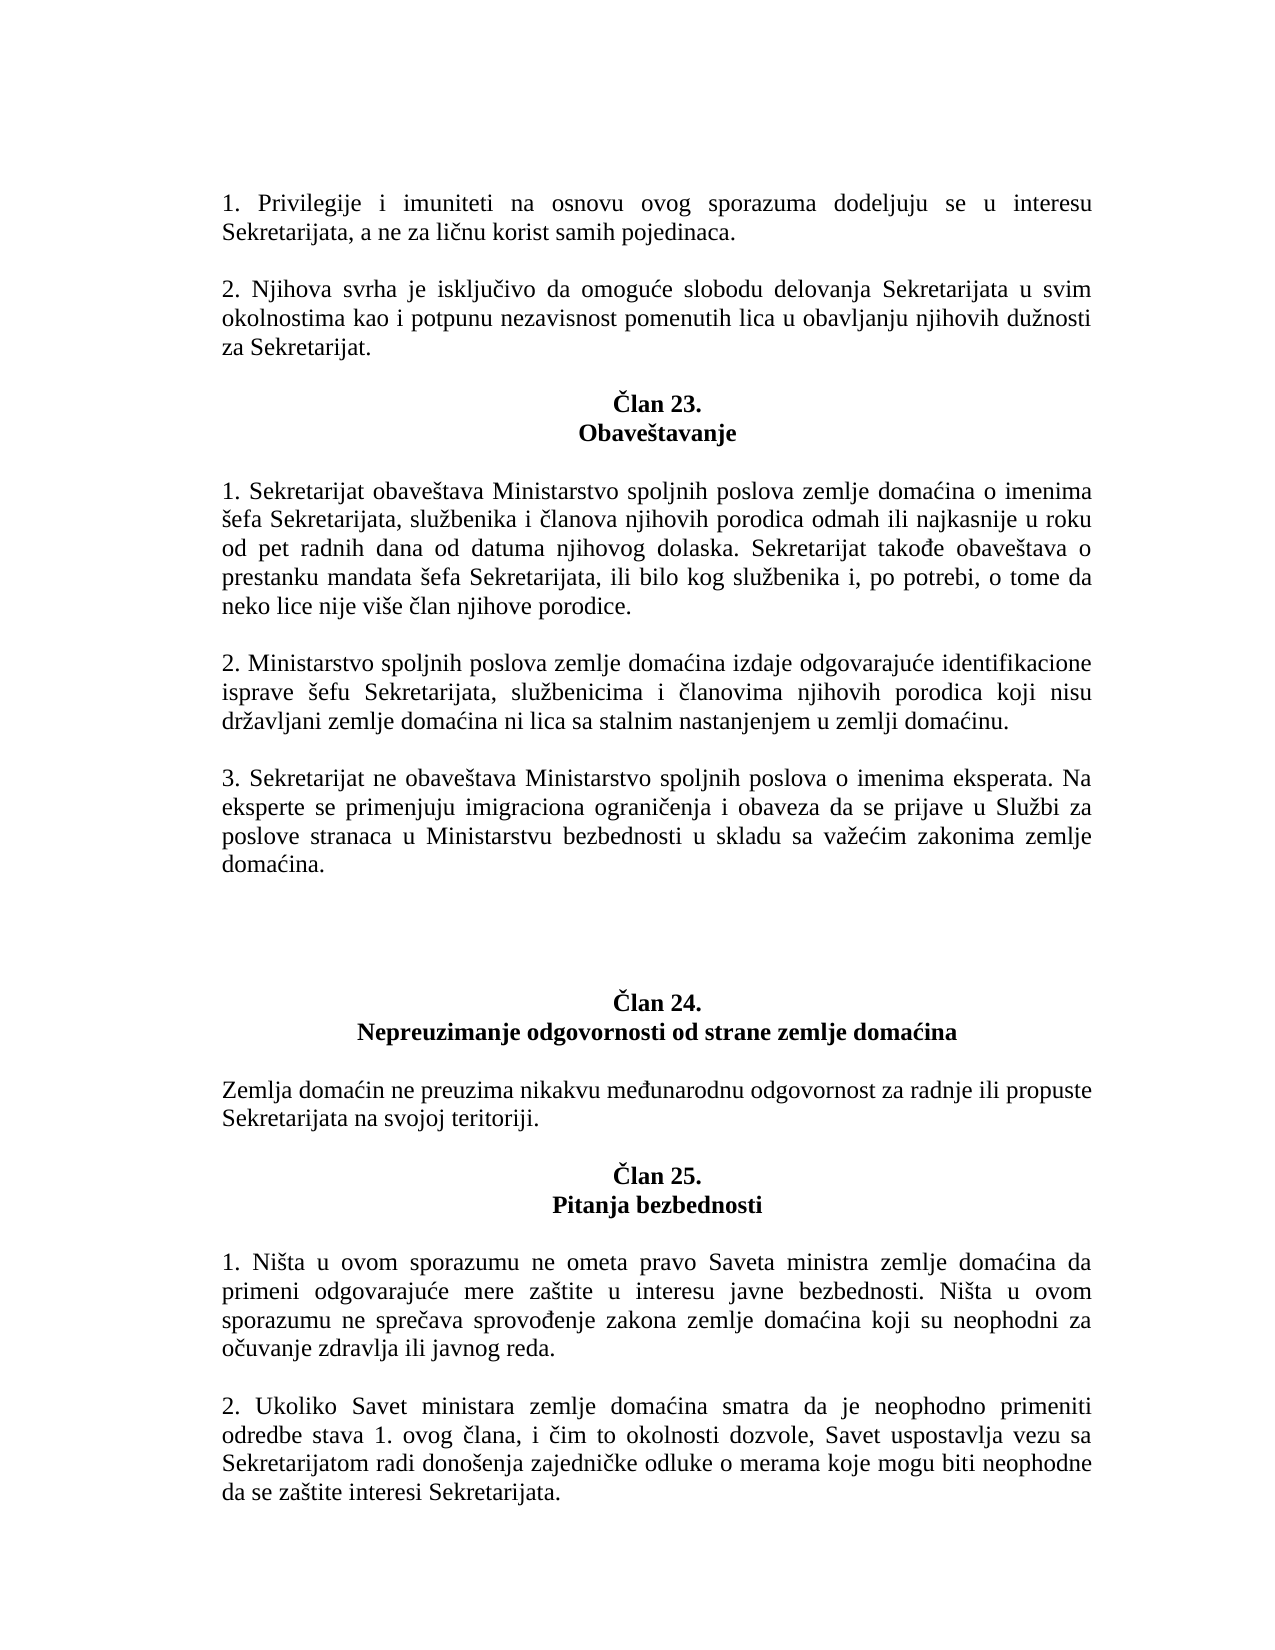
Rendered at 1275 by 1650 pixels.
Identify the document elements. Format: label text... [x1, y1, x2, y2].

text 2. Ukoliko Savet ministara zemlje domaćina smatra da je neophodno primeniti odredbe stava 1. ovog člana, i čim to okolnosti dozvole, Savet uspostavlja vezu sa Sekretarijatom radi donošenja zajedničke odluke o merama koje mogu biti neophodne da se zaštite interesi Sekretarijata. [222, 1391, 1093, 1506]
text Nepreuzimanje odgovornosti od strane zemlje domaćina [222, 1017, 1093, 1046]
text 1. Sekretarijat obaveštava Ministarstvo spoljnih poslova zemlje domaćina o imenima šefa Sekretarijata, službenika i članova njihovih porodica odmah ili najkasnije u roku od pet radnih dana od datuma njihovog dolaska. Sekretarijat takođe obaveštava o prestanku mandata šefa Sekretarijata, ili bilo kog službenika i, po potrebi, o tome da neko lice nije više član njihove porodice. [222, 476, 1093, 619]
text Pitanja bezbednosti [222, 1190, 1093, 1218]
text Obaveštavanje [222, 418, 1093, 447]
text 1. Ništa u ovom sporazumu ne ometa pravo Saveta ministra zemlje domaćina da primeni odgovarajuće mere zaštite u interesu javne bezbednosti. Ništa u ovom sporazumu ne sprečava sprovođenje zakona zemlje domaćina koji su neophodni za očuvanje zdravlja ili javnog reda. [222, 1247, 1093, 1362]
text 3. Sekretarijat ne obaveštava Ministarstvo spoljnih poslova o imenima eksperata. Na eksperte se primenjuju imigraciona ograničenja i obaveza da se prijave u Službi za poslove stranaca u Ministarstvu bezbednosti u skladu sa važećim zakonima zemlje domaćina. [222, 763, 1093, 878]
text Član 24. [222, 988, 1093, 1017]
text 2. Njihova svrha je isključivo da omoguće slobodu delovanja Sekretarijata u svim okolnostima kao i potpunu nezavisnost pomenutih lica u obavljanju njihovih dužnosti za Sekretarijat. [222, 274, 1093, 361]
text Član 23. [222, 389, 1093, 418]
text 1. Privilegije i imuniteti na osnovu ovog sporazuma dodeljuju se u interesu Sekretarijata, a ne za ličnu korist samih pojedinaca. [222, 188, 1093, 246]
text Član 25. [222, 1161, 1093, 1190]
text 2. Ministarstvo spoljnih poslova zemlje domaćina izdaje odgovarajuće identifikacione isprave šefu Sekretarijata, službenicima i članovima njihovih porodica koji nisu državljani zemlje domaćina ni lica sa stalnim nastanjenjem u zemlji domaćinu. [222, 648, 1093, 734]
text Zemlja domaćin ne preuzima nikakvu međunarodnu odgovornost za radnje ili propuste Sekretarijata na svojoj teritoriji. [222, 1075, 1093, 1132]
